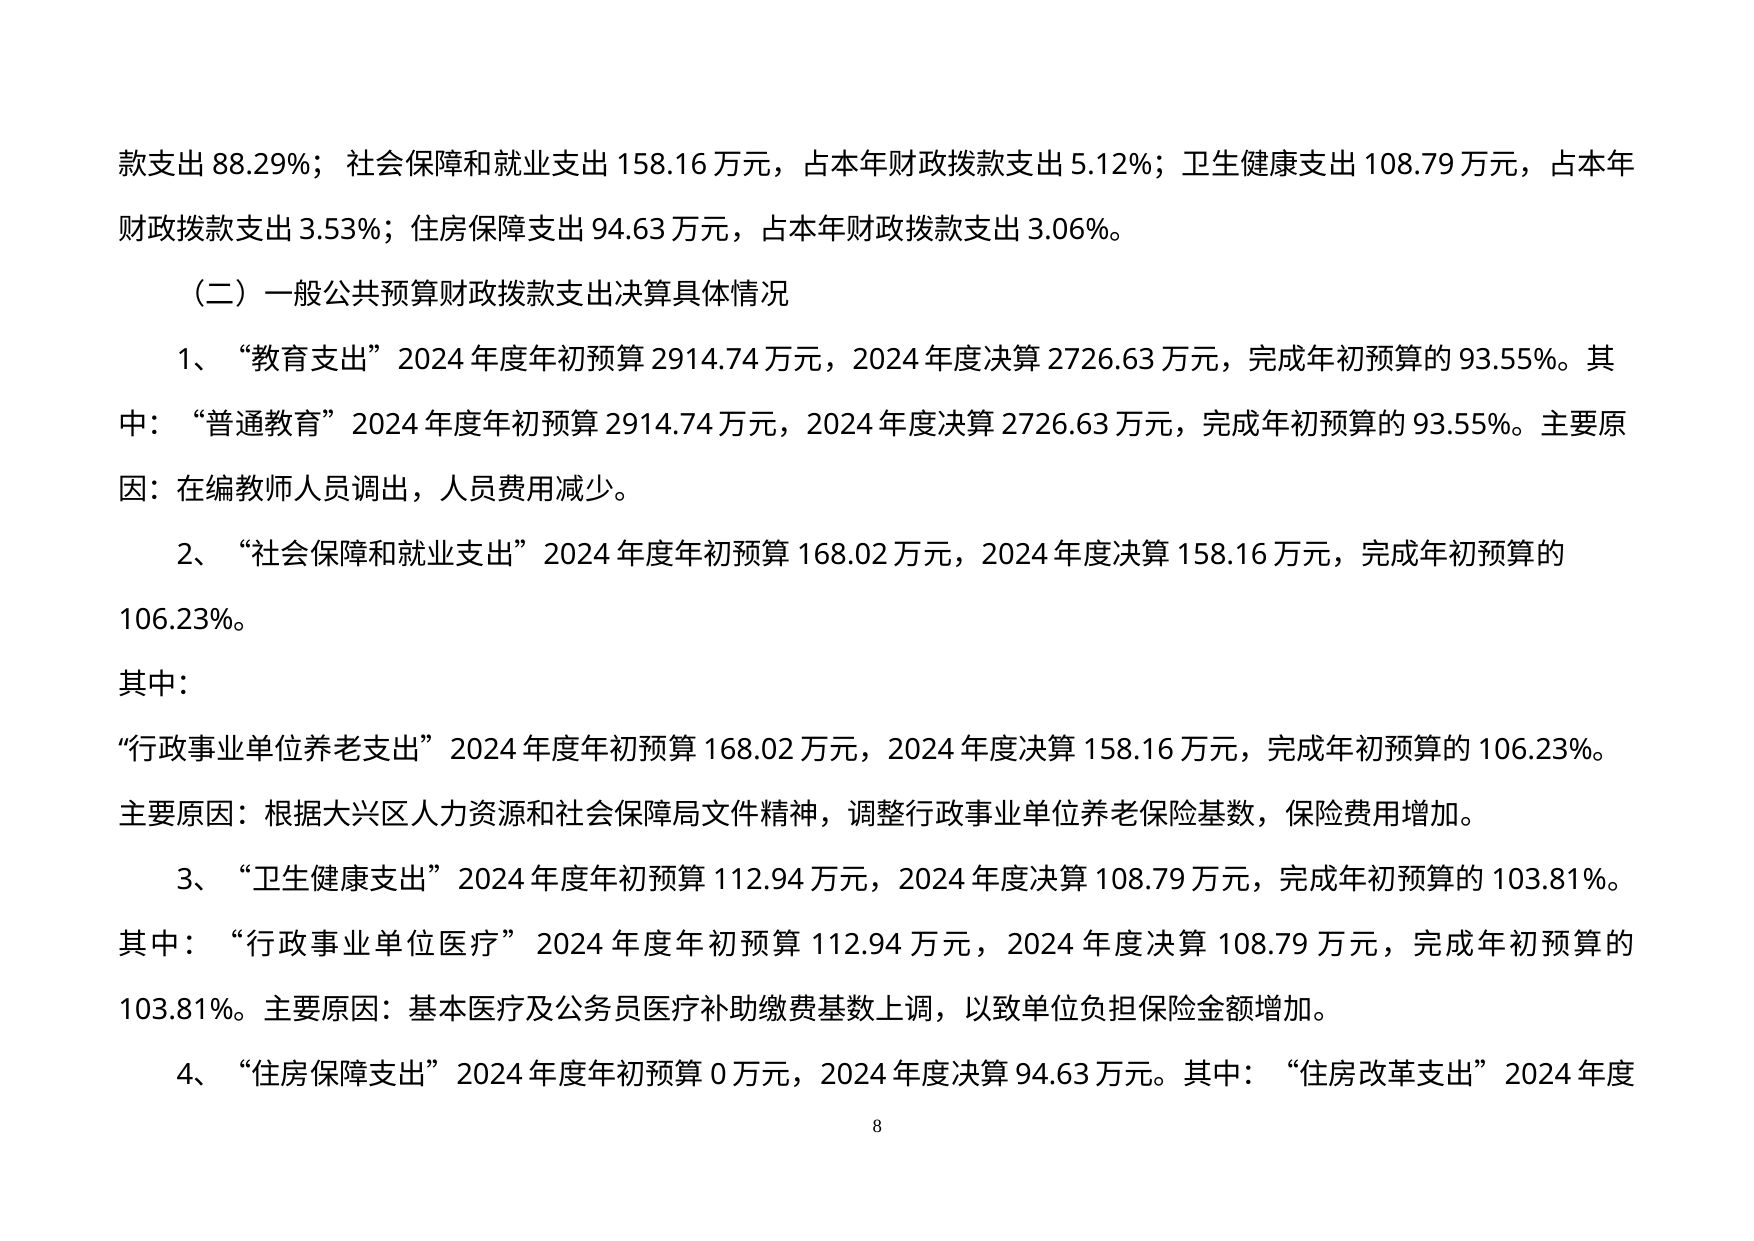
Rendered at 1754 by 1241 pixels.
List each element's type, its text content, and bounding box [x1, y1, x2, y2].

text 3、“卫生健康支出”2024年度年初预算112.94万元，2024年度决算108.79万元，完成年初预算的103.81%。其中：“行政事业单位医疗”2024年度年初预算112.94万元，2024年度决算108.79万元，完成年初预算的103.81%。主要原因：基本医疗及公务员医疗补助缴费基数上调，以致单位负担保险金额增加。 [118, 844, 1636, 1039]
text 2、“社会保障和就业支出”2024年度年初预算168.02万元，2024年度决算158.16万元，完成年初预算的106.23%。 [118, 519, 1636, 649]
text （二）一般公共预算财政拨款支出决算具体情况 [118, 259, 1636, 324]
text 1、“教育支出”2024年度年初预算2914.74万元，2024年度决算2726.63万元，完成年初预算的93.55%。其中：“普通教育”2024年度年初预算2914.74万元，2024年度决算2726.63万元，完成年初预算的93.55%。主要原因：在编教师人员调出，人员费用减少。 [118, 324, 1636, 519]
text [118, 1039, 1636, 1104]
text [118, 129, 1636, 259]
text “行政事业单位养老支出”2024年度年初预算168.02万元，2024年度决算158.16万元，完成年初预算的106.23%。主要原因：根据大兴区人力资源和社会保障局文件精神，调整行政事业单位养老保险基数，保险费用增加。 [118, 714, 1636, 844]
text 其中： [118, 649, 1636, 714]
